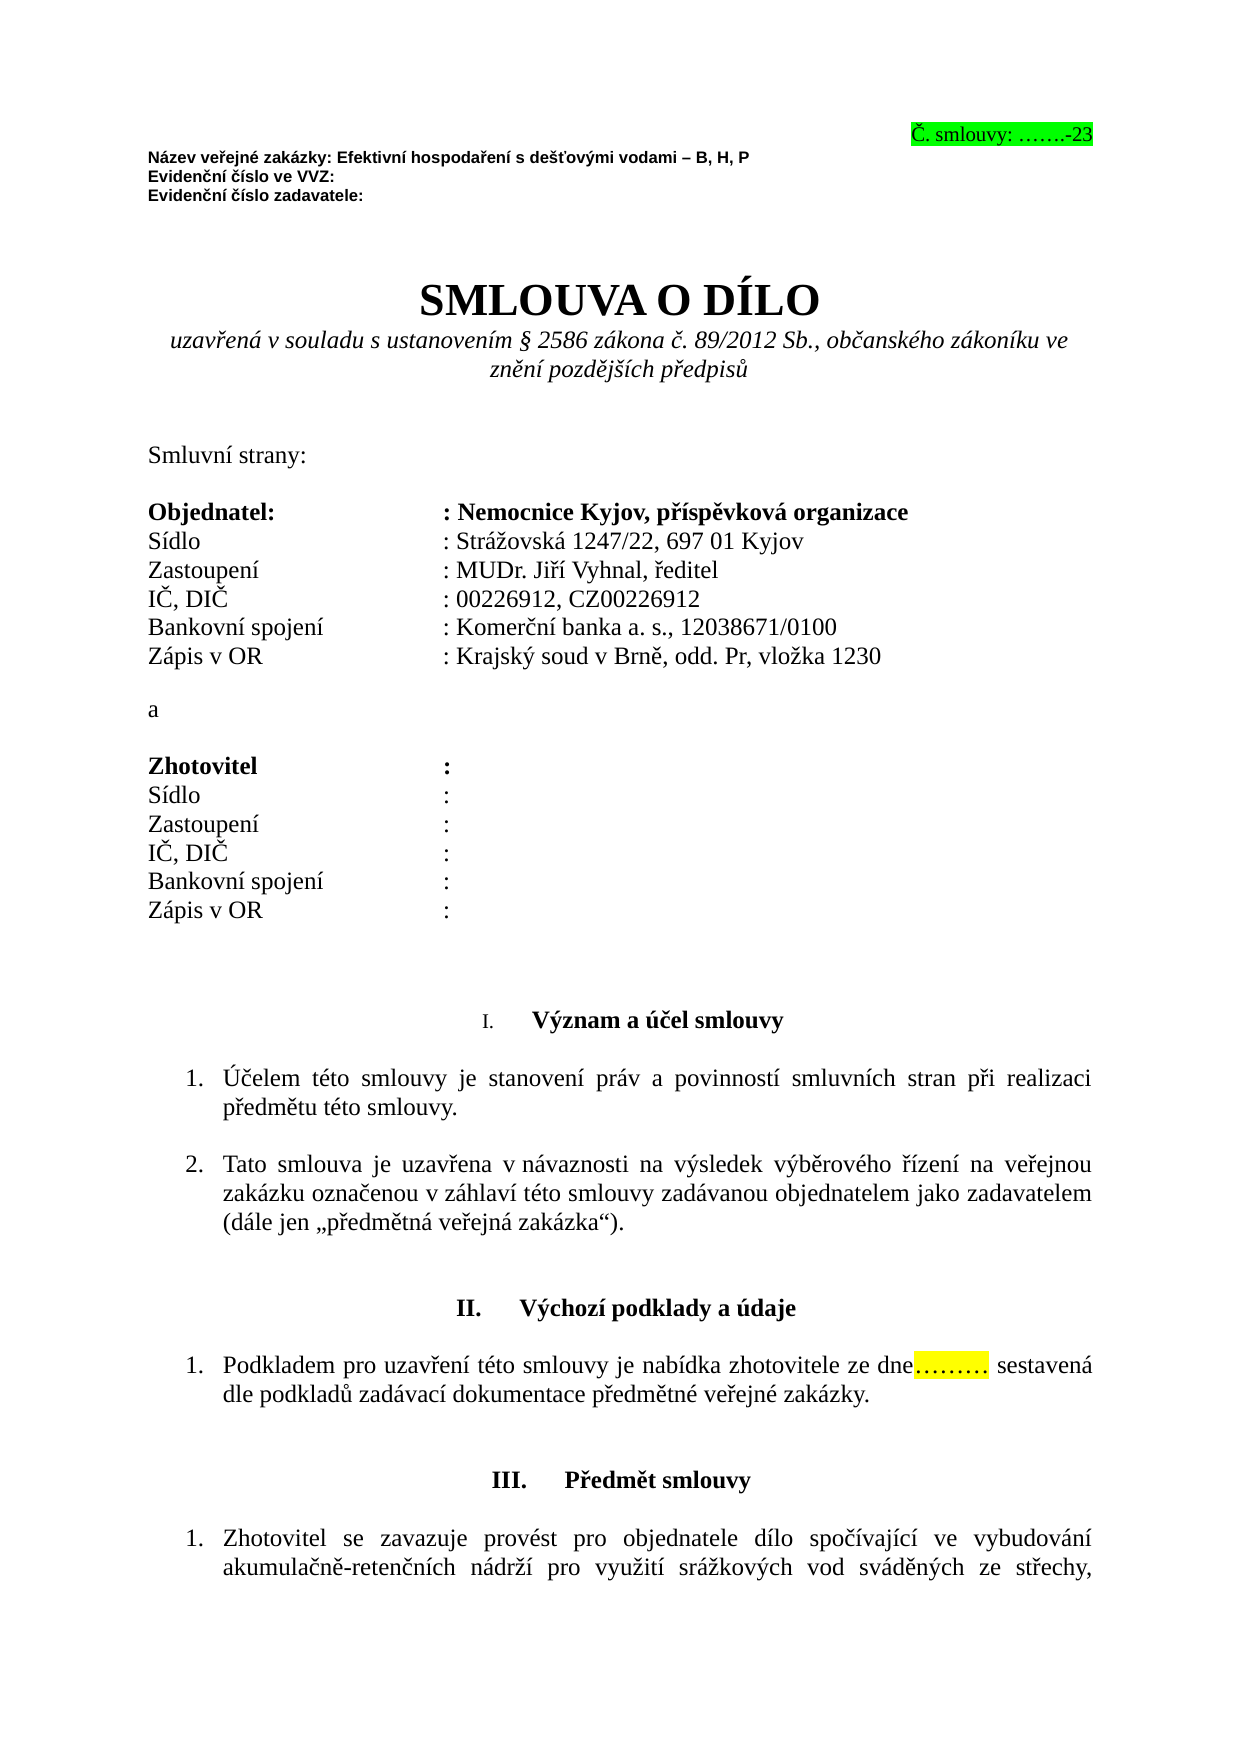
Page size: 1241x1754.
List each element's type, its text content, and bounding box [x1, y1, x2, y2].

text Zápis v OR : [148, 895, 1093, 924]
text Název veřejné zakázky: Efektivní hospodaření s dešťovými vodami – B, H, P [148, 148, 1093, 167]
text SMLOUVA O DÍLO [148, 272, 1093, 325]
list Podkladem pro uzavření této smlouvy je nabídka zhotovitele ze dne……… sestavená dle podkladů zadávací dokumentace předmětné veřejné zakázky. [185, 1351, 1093, 1408]
text Zastoupení : [148, 809, 1093, 838]
text Bankovní spojení : [148, 866, 1093, 895]
text Sídlo : Strážovská 1247/22, 697 01 Kyjov [148, 526, 1093, 555]
text Objednatel: : Nemocnice Kyjov, příspěvková organizace [148, 497, 1093, 526]
list Výchozí podklady a údaje [185, 1293, 1093, 1322]
text Zhotovitel : [148, 751, 1093, 780]
text Sídlo : [148, 780, 1093, 809]
text Zastoupení : MUDr. Jiří Vyhnal, ředitel [148, 555, 1093, 584]
list Předmět smlouvy [185, 1466, 1093, 1494]
text Smluvní strany: [148, 440, 1093, 469]
text Bankovní spojení : Komerční banka a. s., 12038671/0100 [148, 612, 1093, 641]
text Evidenční číslo ve VVZ: [148, 167, 1093, 186]
text Evidenční číslo zadavatele: [148, 186, 1093, 205]
subtitle Význam a účel smlouvy [185, 1006, 1093, 1034]
text Zápis v OR : Krajský soud v Brně, odd. Pr, vložka 1230 [148, 641, 1093, 670]
text IČ, DIČ : [148, 838, 1093, 866]
list Účelem této smlouvy je stanovení práv a povinností smluvních stran při realizaci předmětu této smlouvy. [185, 1063, 1093, 1121]
text uzavřená v souladu s ustanovením § 2586 zákona č. 89/2012 Sb., občanského zákoníku ve znění pozdějších předpisů [148, 325, 1093, 382]
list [185, 1523, 1093, 1581]
text a [148, 694, 1093, 723]
list Tato smlouva je uzavřena v návaznosti na výsledek výběrového řízení na veřejnou zakázku označenou v záhlaví této smlouvy zadávanou objednatelem jako zadavatelem (dále jen „předmětná veřejná zakázka“). [185, 1149, 1093, 1236]
text IČ, DIČ : 00226912, CZ00226912 [148, 584, 1093, 612]
